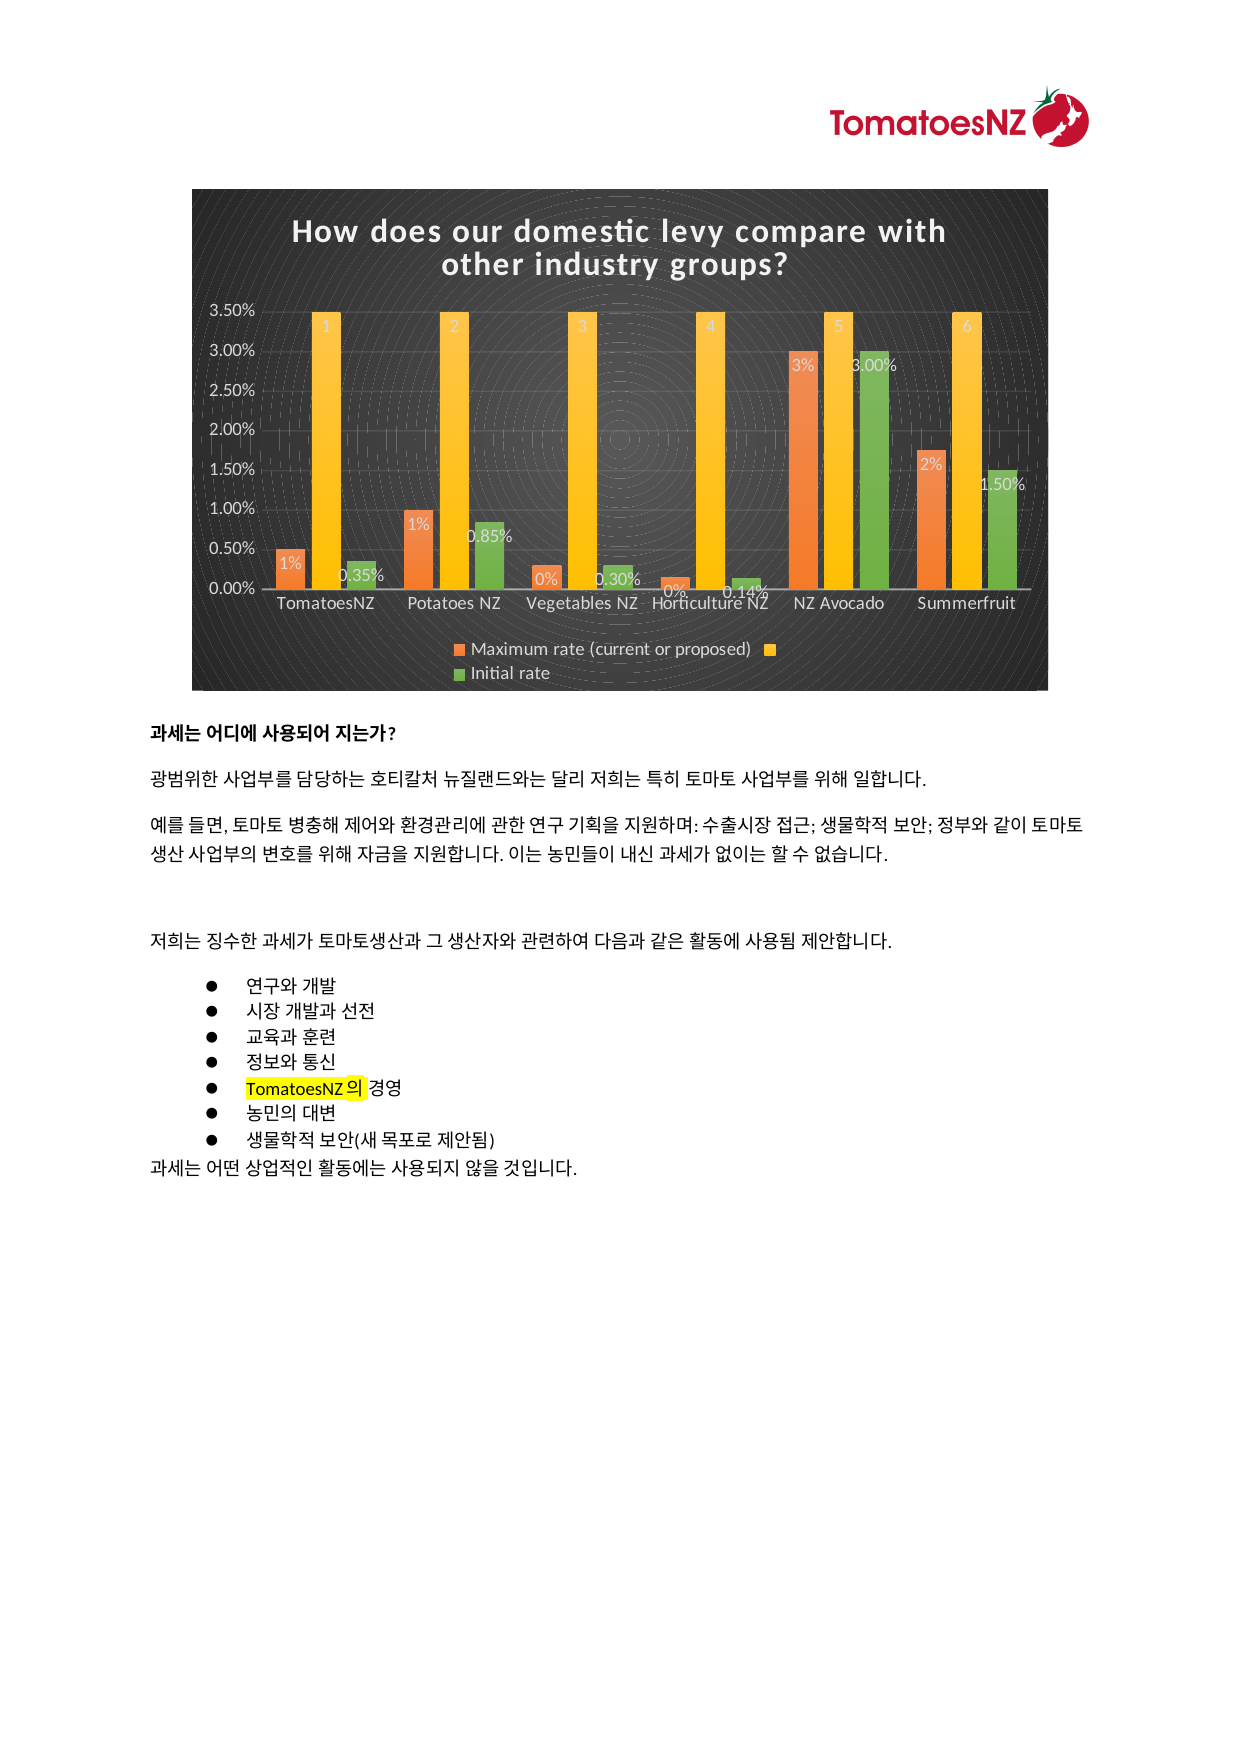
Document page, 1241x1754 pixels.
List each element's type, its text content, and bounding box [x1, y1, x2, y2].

text 과세는 어떤 상업적인 활동에는 사용되지 않을 것입니다. [150, 1153, 1090, 1181]
list 생물학적 보안(새 목포로 제안됨) [204, 1126, 1090, 1153]
list 연구와 개발 [204, 973, 1090, 998]
text 예를 들면, 토마토 병충해 제어와 환경관리에 관한 연구 기획을 지원하며: 수출시장 접근; 생물학적 보안; 정부와 같이 토마토 생산 사업부의 변호를 위해 자금을 지원합니다. 이는 농민들이 내신 과세가 없이는 할 수 없습니다. [150, 811, 1090, 867]
list 정보와 통신 [204, 1049, 1090, 1075]
list 시장 개발과 선전 [204, 998, 1090, 1024]
text 광범위한 사업부를 담당하는 호티칼처 뉴질랜드와는 달리 저희는 특히 토마토 사업부를 위해 일합니다. [150, 764, 1090, 792]
list 농민의 대변 [204, 1101, 1090, 1126]
text 과세는 어디에 사용되어 지는가? [150, 719, 1090, 746]
list TomatoesNZ의 경영 [204, 1075, 347, 1101]
list TomatoesNZ의 경영 [364, 1075, 1090, 1101]
picture [828, 73, 1091, 161]
list 교육과 훈련 [204, 1024, 1090, 1049]
text 저희는 징수한 과세가 토마토생산과 그 생산자와 관련하여 다음과 같은 활동에 사용됨 제안합니다. [150, 927, 1090, 954]
